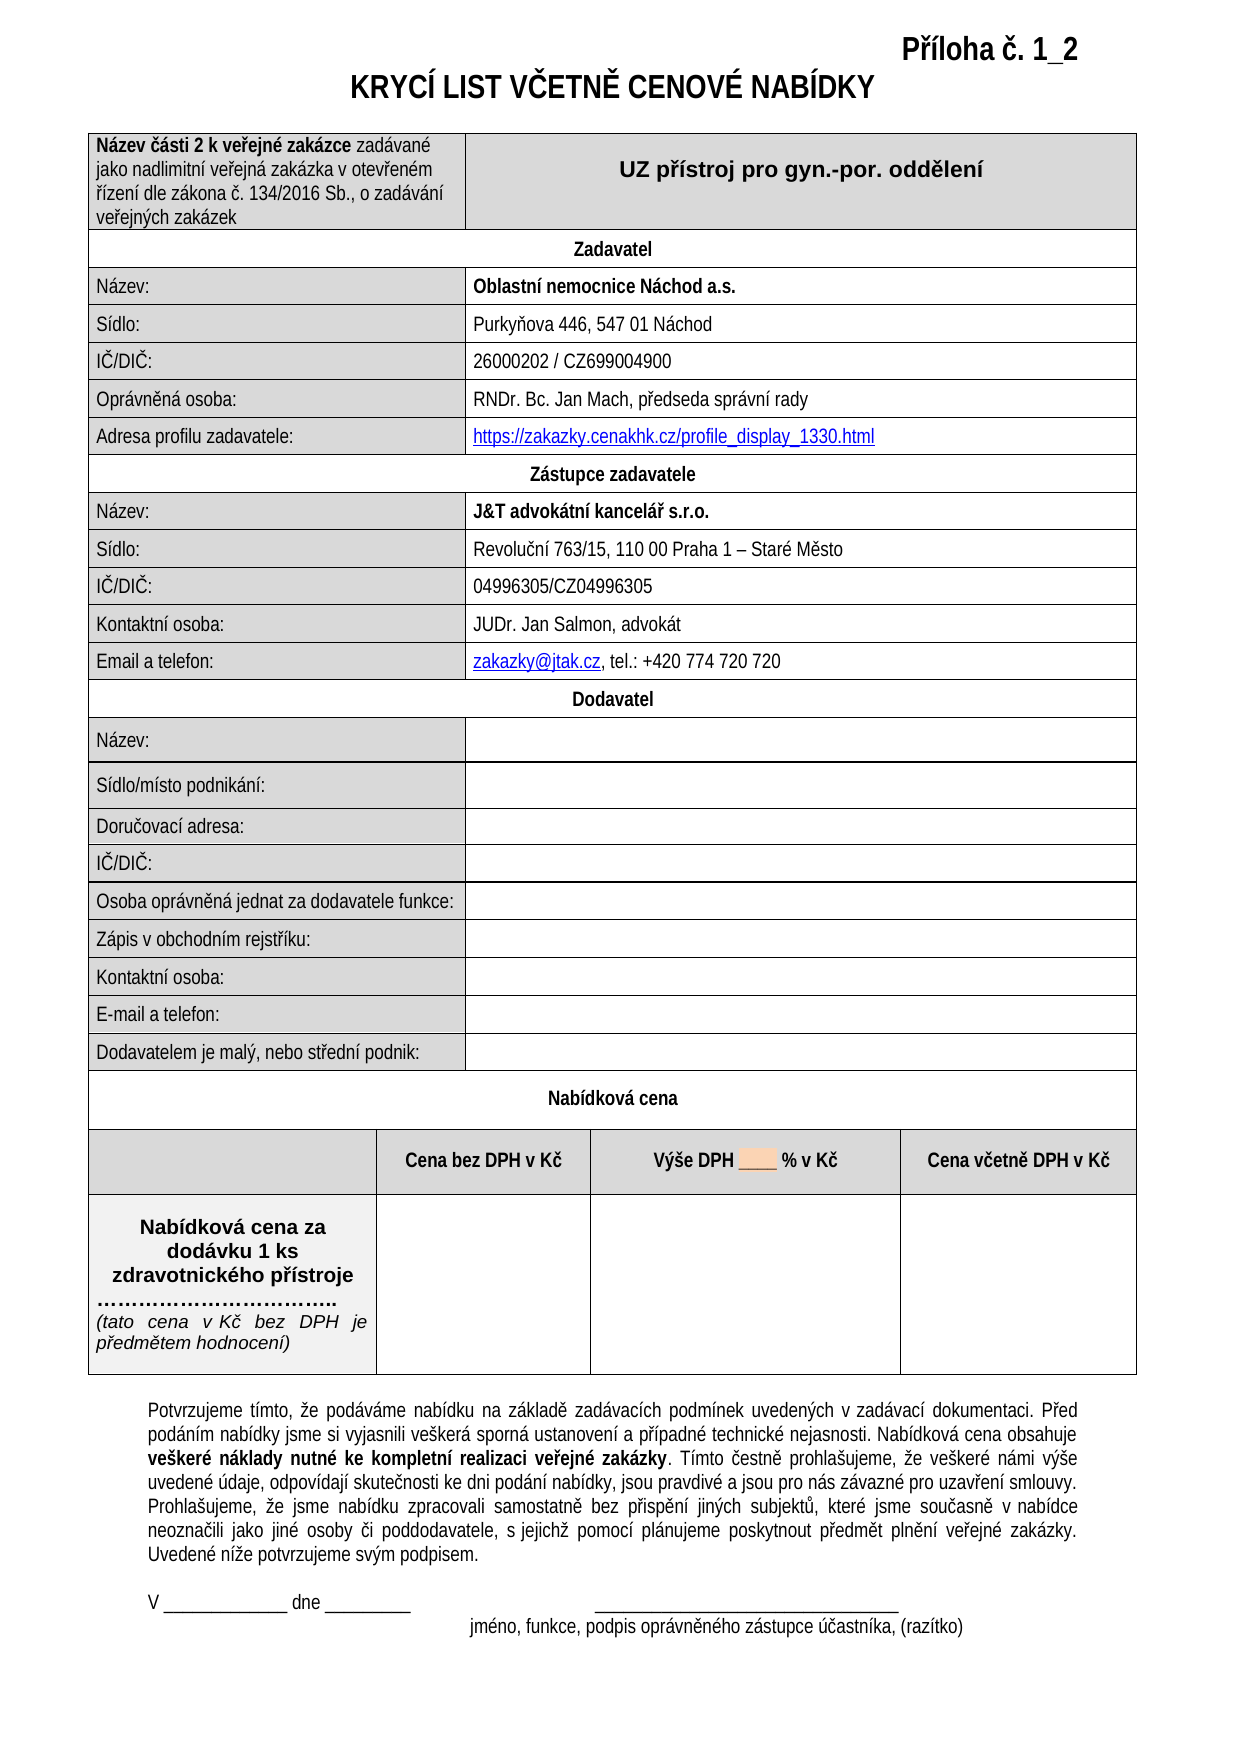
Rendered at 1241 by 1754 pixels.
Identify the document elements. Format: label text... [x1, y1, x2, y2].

table_cell https://zakazky.cenakhk.cz/profile_display_1330.html [466, 418, 1136, 454]
table_cell Sídlo/místo podnikání: [89, 763, 465, 808]
table_cell [89, 1130, 376, 1194]
table_cell [466, 763, 1136, 808]
text V _____________ dne _________ ________________________________ [148, 1590, 1078, 1614]
table_cell Dodavatel [89, 680, 1136, 717]
table_cell [466, 920, 1136, 957]
table_cell zakazky@jtak.cz, tel.: +420 774 720 720 [466, 643, 1136, 679]
table_cell Název: [89, 268, 465, 304]
table_cell IČ/DIČ: [89, 343, 465, 379]
table_cell [377, 1195, 590, 1373]
table_cell Email a telefon: [89, 643, 465, 679]
table_cell Výše DPH ____ % v Kč [591, 1130, 900, 1194]
table_cell Purkyňova 446, 547 01 Náchod [466, 305, 1136, 342]
table_cell Sídlo: [89, 530, 465, 567]
table_cell [466, 845, 1136, 881]
table_cell Cena včetně DPH v Kč [901, 1130, 1136, 1194]
table_cell Cena bez DPH v Kč [377, 1130, 590, 1194]
table_cell [466, 1034, 1136, 1070]
table_cell [466, 996, 1136, 1032]
text Příloha č. 1_2 [148, 29, 1078, 68]
table_cell Osoba oprávněná jednat za dodavatele funkce: [89, 883, 465, 919]
table_cell Zadavatel [89, 230, 1136, 267]
table_cell E-mail a telefon: [89, 996, 465, 1032]
table_cell JUDr. Jan Salmon, advokát [466, 605, 1136, 642]
text Potvrzujeme tímto, že podáváme nabídku na základě zadávacích podmínek uvedených v zadávací dokumentaci. Před podáním nabídky jsme si vyjasnili veškerá sporná ustanovení a případné technické nejasnosti. Nabídková cena obsahuje veškeré náklady nutné ke kompletní realizaci veřejné zakázky. Tímto čestně prohlašujeme, že veškeré námi výše uvedené údaje, odpovídají skutečnosti ke dni podání nabídky, jsou pravdivé a jsou pro nás závazné pro uzavření smlouvy. Prohlašujeme, že jsme nabídku zpracovali samostatně bez přispění jiných subjektů, které jsme současně v nabídce neoznačili jako jiné osoby či poddodavatele, s jejichž pomocí plánujeme poskytnout předmět plnění veřejné zakázky. Uvedené níže potvrzujeme svým podpisem. [148, 1398, 1078, 1566]
table_cell [466, 958, 1136, 995]
table_cell [466, 718, 1136, 761]
table_header Název části 2 k veřejné zakázce zadávané jako nadlimitní veřejná zakázka v otevřeném řízení dle zákona č. 134/2016 Sb., o zadávání veřejných zakázek [89, 134, 465, 229]
table_cell IČ/DIČ: [89, 568, 465, 604]
table_cell Kontaktní osoba: [89, 958, 465, 995]
table_cell [466, 809, 1136, 843]
table_cell Kontaktní osoba: [89, 605, 465, 642]
text KRYCÍ LIST VČETNĚ CENOVÉ NABÍDKY [148, 68, 1078, 106]
table_cell Oprávněná osoba: [89, 380, 465, 417]
table_cell [466, 883, 1136, 919]
table_cell Doručovací adresa: [89, 809, 465, 843]
table_cell Oblastní nemocnice Náchod a.s. [466, 268, 1136, 304]
table_cell Zástupce zadavatele [89, 455, 1136, 492]
table_cell Název: [89, 493, 465, 529]
table_header UZ přístroj pro gyn.-por. oddělení [466, 134, 1136, 229]
table_cell IČ/DIČ: [89, 845, 465, 881]
table_cell Nabídková cena [89, 1071, 1136, 1129]
table_cell Název: [89, 718, 465, 761]
text jméno, funkce, podpis oprávněného zástupce účastníka, (razítko) [148, 1614, 1078, 1638]
table_cell Nabídková cena za dodávku 1 ks zdravotnického přístroje …………………………….. (tato cena v Kč bez DPH je předmětem hodnocení) [89, 1195, 376, 1373]
table_cell RNDr. Bc. Jan Mach, předseda správní rady [466, 380, 1136, 417]
table_cell J&T advokátní kancelář s.r.o. [466, 493, 1136, 529]
table_cell Zápis v obchodním rejstříku: [89, 920, 465, 957]
table_cell 04996305/CZ04996305 [466, 568, 1136, 604]
table_cell Dodavatelem je malý, nebo střední podnik: [89, 1034, 465, 1070]
table_cell [591, 1195, 900, 1373]
table_cell Revoluční 763/15, 110 00 Praha 1 – Staré Město [466, 530, 1136, 567]
table_cell Adresa profilu zadavatele: [89, 418, 465, 454]
table_cell [901, 1195, 1136, 1373]
table_cell 26000202 / CZ699004900 [466, 343, 1136, 379]
table_cell Sídlo: [89, 305, 465, 342]
